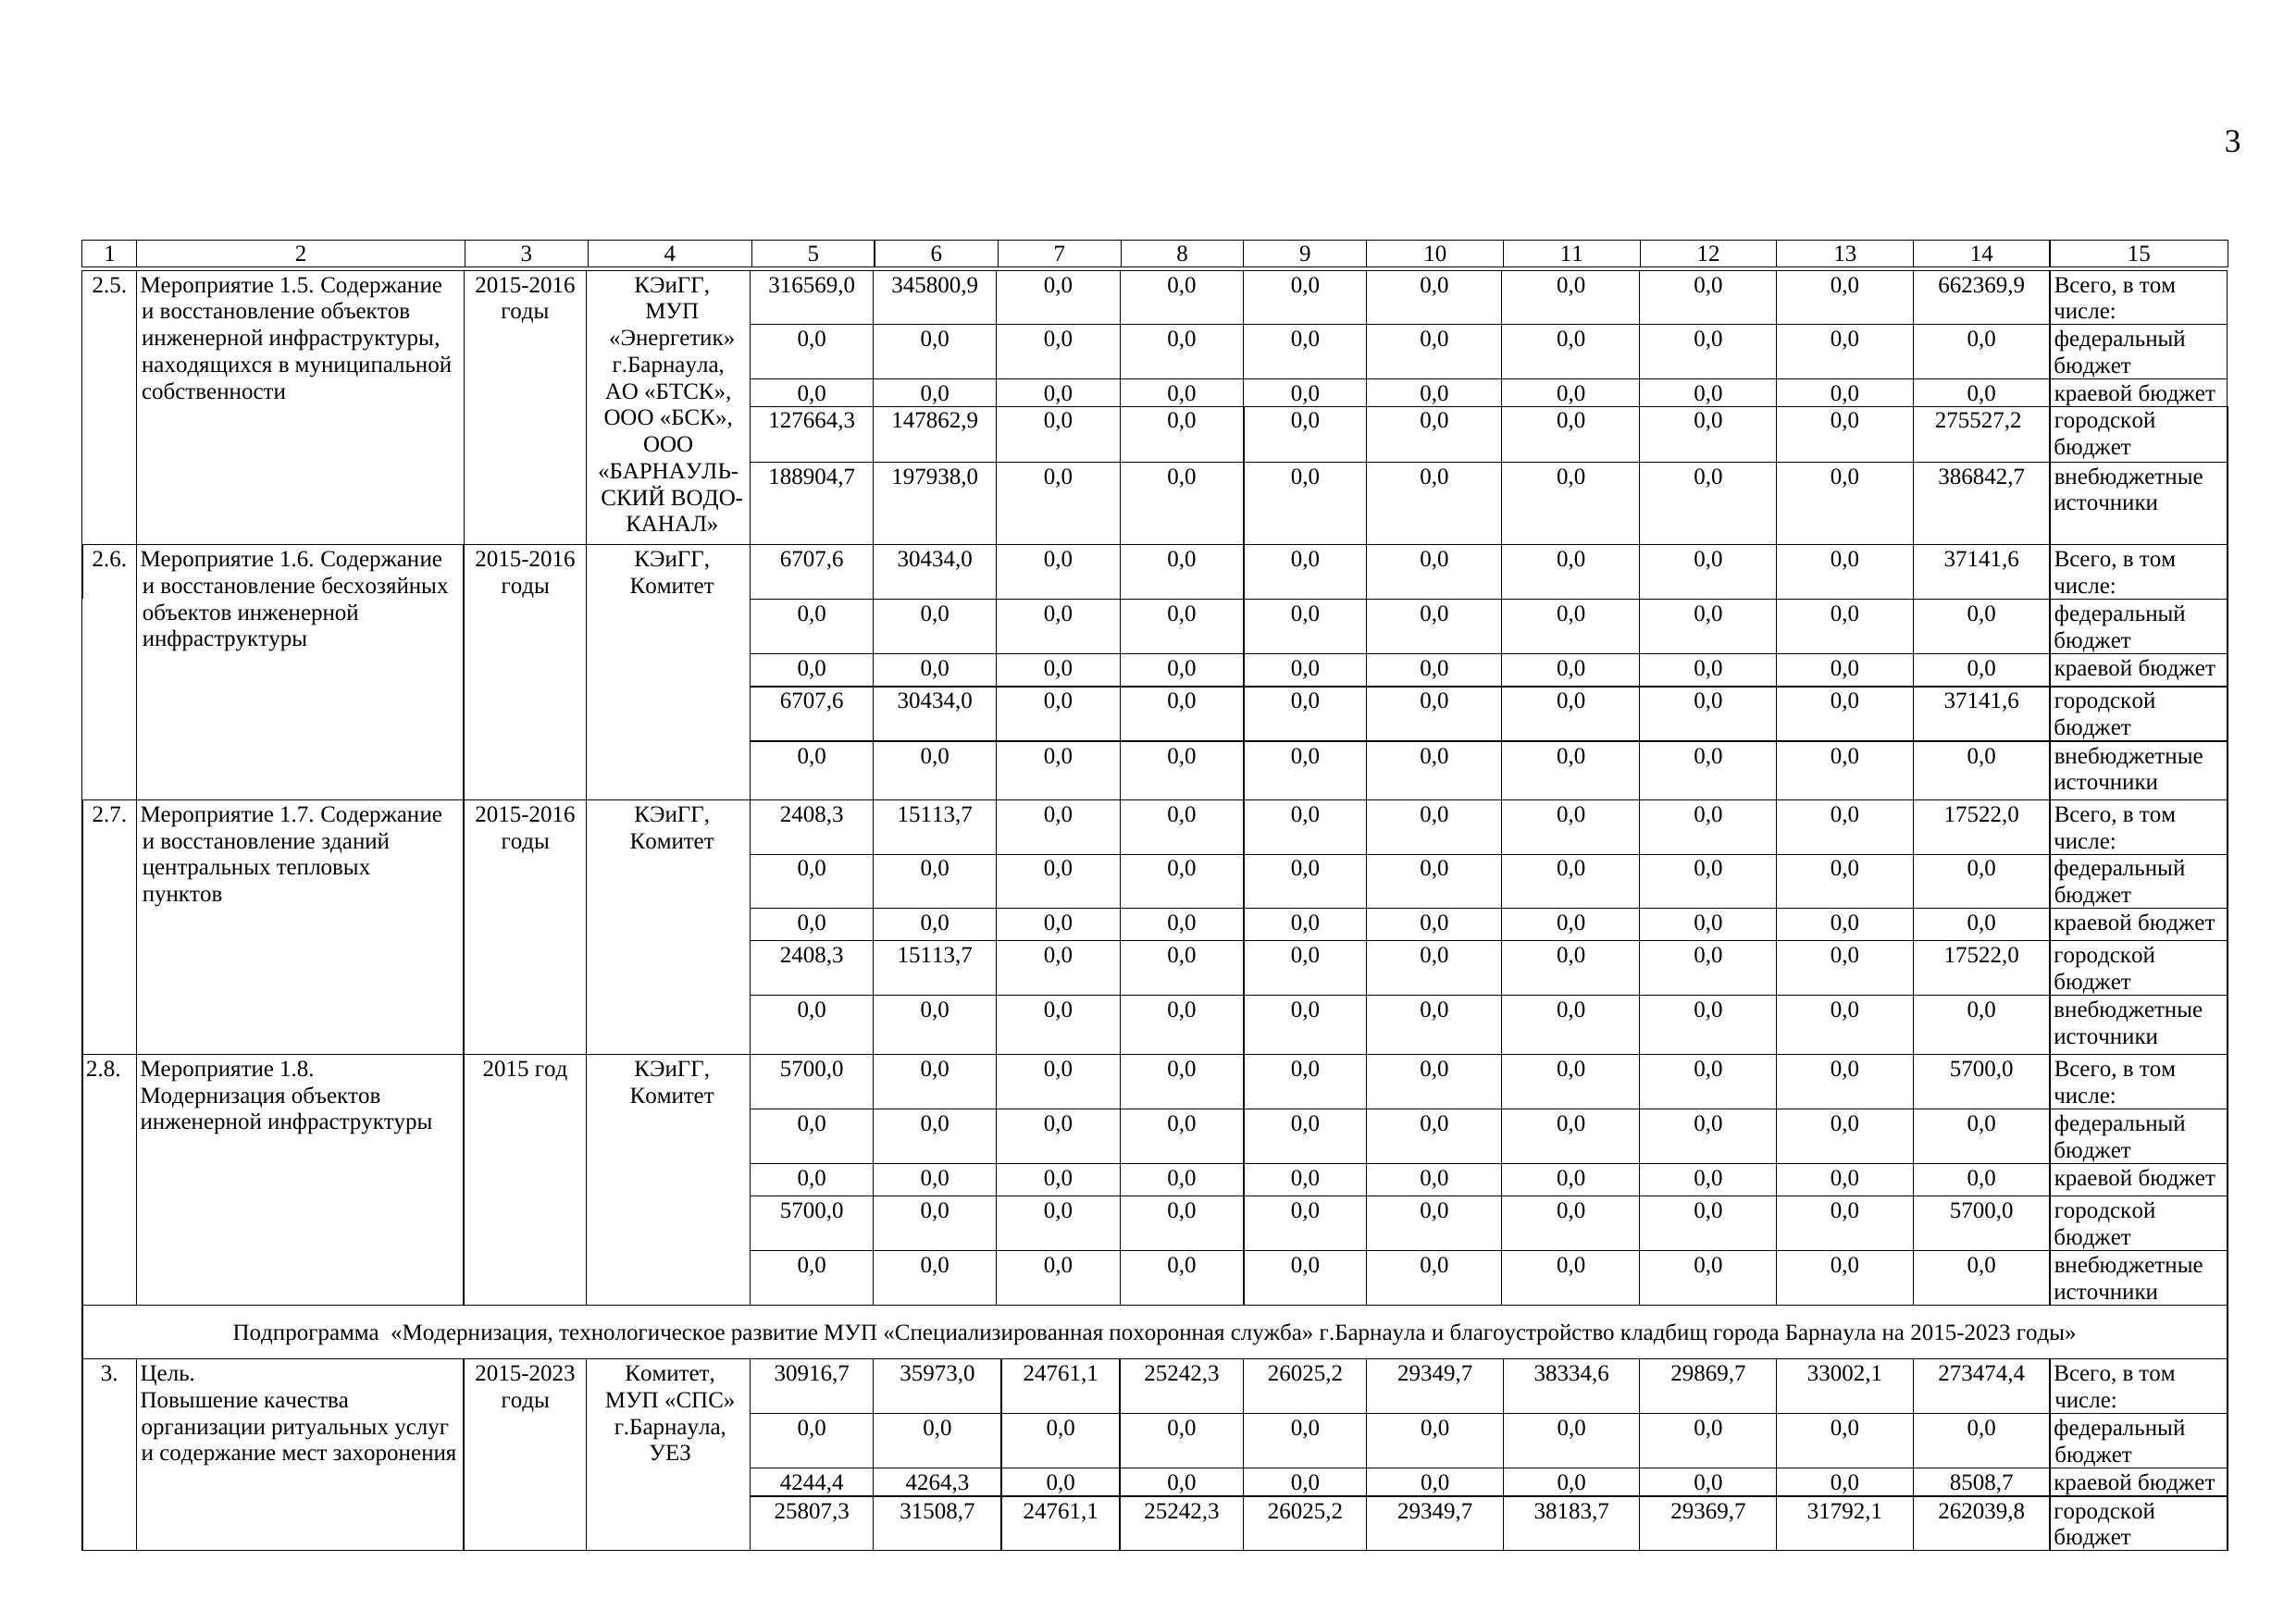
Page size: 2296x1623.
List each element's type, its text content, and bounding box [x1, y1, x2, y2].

table_cell 0,0 [1367, 742, 1501, 799]
table_cell 0,0 [1914, 654, 2049, 686]
table_cell 0,0 [1121, 1055, 1243, 1108]
table_cell 0,0 [1640, 600, 1776, 653]
table_cell 0,0 [1367, 463, 1501, 544]
table_cell 0,0 [1502, 1109, 1639, 1163]
table_cell 0,0 [1367, 800, 1501, 853]
table_cell 0,0 [1777, 271, 1913, 324]
table_cell 0,0 [1121, 654, 1243, 686]
table_cell 0,0 [1367, 1251, 1501, 1305]
table_cell [465, 599, 586, 799]
table_cell 0,0 [1502, 600, 1639, 653]
table_cell 17522,0 [1914, 800, 2049, 853]
table_cell 26025,2 [1244, 1359, 1366, 1413]
table_cell 2.5. [82, 271, 136, 544]
table_cell 0,0 [1777, 800, 1913, 853]
table_cell 0,0 [1777, 1251, 1913, 1305]
table_cell 0,0 [997, 325, 1120, 378]
table_cell 2.6. [83, 545, 136, 599]
table_cell 0,0 [1367, 688, 1501, 740]
table_cell 0,0 [1914, 600, 2049, 653]
table_cell 345800,9 [874, 271, 996, 324]
table_cell краевой бюджет [2051, 1164, 2227, 1196]
table_cell внебюджетные источники [2051, 1251, 2227, 1305]
table_cell КЭиГГ, Комитет [587, 545, 750, 799]
table_cell 0,0 [1245, 463, 1366, 544]
table_cell 0,0 [1640, 379, 1776, 405]
table_cell 0,0 [1245, 800, 1366, 853]
table_cell 0,0 [1245, 941, 1366, 994]
table_cell 0,0 [751, 379, 873, 405]
table_cell 0,0 [874, 1251, 996, 1305]
table_cell 0,0 [1502, 996, 1639, 1053]
table_cell 0,0 [1121, 407, 1243, 462]
table_cell 0,0 [1367, 1164, 1501, 1196]
table_cell 0,0 [1777, 909, 1913, 940]
table_cell 0,0 [1244, 1414, 1366, 1468]
table_cell 0,0 [1640, 855, 1776, 908]
table_cell Мероприятие 1.5. Содержание и восстановление объектов инженерной инфраструктуры, находящихся в муниципальной собственности [137, 271, 464, 544]
table_cell 38183,7 [1504, 1497, 1639, 1550]
table_cell 0,0 [997, 379, 1120, 405]
table_cell 0,0 [1777, 325, 1913, 378]
table_cell 0,0 [751, 996, 873, 1053]
table_cell 0,0 [1367, 909, 1501, 940]
table_cell федеральный бюджет [2051, 325, 2227, 378]
table_cell Подпрограмма «Модернизация, технологическое развитие МУП «Специализированная похоронная служба» г.Барнаула и благоустройство кладбищ города Барнаула на 2015-2023 годы» [83, 1306, 2227, 1358]
table_cell 127664,3 [751, 407, 873, 462]
table_cell 4264,3 [874, 1468, 1000, 1495]
table_cell 0,0 [997, 600, 1120, 653]
table_cell 0,0 [1914, 1414, 2049, 1468]
table_cell 0,0 [1245, 996, 1366, 1053]
table_cell 0,0 [1777, 688, 1913, 740]
table_cell 0,0 [997, 1164, 1120, 1196]
table_cell 0,0 [1245, 1196, 1366, 1250]
table_cell 0,0 [997, 654, 1120, 686]
table_cell 0,0 [997, 855, 1120, 908]
table_cell 0,0 [874, 1109, 996, 1163]
table_cell Всего, в том числе: [2051, 1055, 2227, 1108]
table_cell 0,0 [1244, 379, 1366, 405]
table_cell КЭиГГ, Комитет [587, 1055, 750, 1305]
table_cell 0,0 [751, 1251, 873, 1305]
table_cell 0,0 [1245, 654, 1366, 686]
table_cell 0,0 [1777, 1109, 1913, 1163]
table_cell 0,0 [874, 1196, 996, 1250]
table_cell краевой бюджет [2051, 909, 2227, 940]
table_cell 15113,7 [874, 800, 996, 853]
table_cell 0,0 [1244, 325, 1366, 378]
table_cell 0,0 [1121, 1414, 1243, 1468]
table_cell КЭиГГ, МУП «Энергетик» г.Барнаула, АО «БТСК», ООО «БСК», ООО «БАРНАУЛЬ- СКИЙ ВОДО-КАНАЛ» [587, 271, 750, 544]
table_cell 0,0 [1245, 688, 1366, 740]
table_cell 0,0 [1245, 1164, 1366, 1196]
table_cell [82, 599, 136, 799]
table_cell 0,0 [1367, 996, 1501, 1053]
table_cell 0,0 [1245, 545, 1366, 599]
table_cell 2.7. [83, 800, 136, 1053]
table_cell 0,0 [1502, 463, 1639, 544]
table_cell 0,0 [1914, 1164, 2049, 1196]
table_cell 0,0 [1914, 325, 2049, 378]
table_cell 0,0 [997, 1196, 1120, 1250]
table_cell краевой бюджет [2051, 654, 2227, 686]
table_cell 0,0 [997, 407, 1120, 462]
table_cell городской бюджет [2051, 1196, 2227, 1250]
table_cell 0,0 [1367, 654, 1501, 686]
table_cell 0,0 [1245, 600, 1366, 653]
table_cell 0,0 [1121, 325, 1243, 378]
table_cell внебюджетные источники [2051, 463, 2227, 544]
table_cell 0,0 [751, 600, 873, 653]
table_cell городской бюджет [2051, 407, 2227, 462]
table_cell 29349,7 [1367, 1497, 1503, 1550]
table_cell краевой бюджет [2051, 379, 2227, 405]
table_cell 0,0 [1502, 941, 1639, 994]
table_cell 5700,0 [1914, 1196, 2049, 1250]
table_cell 0,0 [874, 1055, 996, 1108]
table_cell 0,0 [1640, 941, 1776, 994]
table_cell 0,0 [1367, 600, 1501, 653]
table_cell 0,0 [751, 909, 873, 940]
table_cell 29369,7 [1640, 1497, 1776, 1550]
table_cell 2408,3 [751, 800, 873, 853]
table_cell 0,0 [1367, 1196, 1501, 1250]
table_cell 0,0 [751, 1414, 873, 1468]
table_cell 0,0 [1121, 1468, 1243, 1495]
table_cell 0,0 [1777, 1196, 1913, 1250]
table_cell 0,0 [1640, 1055, 1776, 1108]
table_cell 0,0 [1367, 1414, 1503, 1468]
table_cell 0,0 [874, 909, 996, 940]
table_cell 0,0 [1502, 1055, 1639, 1108]
table_cell 0,0 [1777, 996, 1913, 1053]
table_cell 0,0 [1502, 271, 1639, 324]
table_cell городской бюджет [2051, 688, 2227, 740]
table_cell 0,0 [1640, 1468, 1776, 1495]
table_cell федеральный бюджет [2051, 1109, 2227, 1163]
table_cell 0,0 [1914, 742, 2049, 799]
table_cell 262039,8 [1914, 1497, 2049, 1550]
table_cell 0,0 [1640, 1414, 1776, 1468]
table_cell 0,0 [1640, 325, 1776, 378]
table_cell 0,0 [997, 800, 1120, 853]
table_cell 0,0 [1502, 909, 1639, 940]
table_cell 0,0 [1121, 800, 1243, 853]
table_cell 0,0 [1777, 1468, 1913, 1495]
table_cell 0,0 [1777, 379, 1913, 405]
table_cell Мероприятие 1.7. Содержание и восстановление зданий центральных тепловых пунктов [137, 800, 463, 1053]
table_cell 2.8. [83, 1055, 136, 1305]
table_cell 5700,0 [751, 1196, 873, 1250]
table_cell 25807,3 [751, 1497, 873, 1550]
table_cell 0,0 [1640, 545, 1776, 599]
table_cell 0,0 [1245, 909, 1366, 940]
table_cell 37141,6 [1914, 545, 2049, 599]
table_cell 0,0 [997, 1109, 1120, 1163]
table_cell 0,0 [1121, 909, 1243, 940]
table_cell 316569,0 [751, 271, 873, 324]
table_cell 0,0 [1121, 941, 1243, 994]
table_cell 0,0 [1914, 1109, 2049, 1163]
table_cell 15113,7 [874, 941, 996, 994]
table_cell 0,0 [997, 996, 1120, 1053]
table_cell 0,0 [1502, 545, 1639, 599]
table_cell 0,0 [1502, 688, 1639, 740]
table_cell 0,0 [1777, 463, 1913, 544]
table_cell 0,0 [1777, 742, 1913, 799]
table_cell 0,0 [1777, 654, 1913, 686]
table_cell 0,0 [1367, 1468, 1503, 1495]
table_cell 0,0 [1640, 742, 1776, 799]
table_cell 0,0 [1367, 855, 1501, 908]
table_cell 26025,2 [1244, 1497, 1366, 1550]
table_cell 0,0 [1367, 545, 1501, 599]
table_cell 0,0 [1245, 407, 1366, 462]
table_cell 275527,2 [1914, 407, 2049, 462]
table_cell 197938,0 [874, 463, 996, 544]
table_cell 0,0 [1640, 1196, 1776, 1250]
table_cell 0,0 [874, 600, 996, 653]
table_cell 0,0 [1367, 325, 1501, 378]
table_cell 0,0 [874, 379, 996, 405]
table_cell 0,0 [1121, 855, 1243, 908]
table_cell 0,0 [997, 1055, 1120, 1108]
table_cell 0,0 [1777, 545, 1913, 599]
table_cell 5700,0 [751, 1055, 873, 1108]
table_cell 0,0 [1245, 1109, 1366, 1163]
table_cell Всего, в том числе: [2051, 1359, 2227, 1413]
table_cell 0,0 [874, 1414, 1000, 1468]
table_cell городской бюджет [2051, 941, 2227, 994]
table_cell 0,0 [1777, 1414, 1913, 1468]
table_cell 0,0 [1245, 742, 1366, 799]
table_cell 2015-2016 годы [465, 271, 586, 544]
table_cell 0,0 [1502, 742, 1639, 799]
table_cell 0,0 [1504, 1414, 1639, 1468]
table_cell федеральный бюджет [2051, 600, 2227, 653]
table_cell федеральный бюджет [2051, 1414, 2227, 1468]
table_cell 0,0 [1914, 379, 2049, 405]
table_cell 30434,0 [874, 545, 996, 599]
table_cell Всего, в том числе: [2051, 545, 2227, 599]
table_cell 0,0 [1640, 1164, 1776, 1196]
table_cell 2015-2023 годы [465, 1359, 586, 1550]
table_cell 2015-2016 годы [465, 545, 586, 599]
table_cell 0,0 [751, 1164, 873, 1196]
table_cell городской бюджет [2051, 1497, 2227, 1550]
table_cell 2015 год [465, 1055, 586, 1305]
table_cell 0,0 [751, 855, 873, 908]
table_cell 0,0 [1367, 941, 1501, 994]
table_cell 0,0 [1777, 855, 1913, 908]
table_cell внебюджетные источники [2051, 742, 2227, 799]
table_cell 33002,1 [1777, 1359, 1913, 1413]
table_cell 0,0 [874, 654, 996, 686]
table_cell 31508,7 [874, 1497, 1000, 1550]
table_cell 0,0 [874, 1164, 996, 1196]
table_cell 0,0 [1502, 1251, 1639, 1305]
table_cell 273474,4 [1914, 1359, 2049, 1413]
table_cell 0,0 [1504, 1468, 1639, 1495]
table_cell 0,0 [1367, 1109, 1501, 1163]
table_cell 0,0 [1121, 1164, 1243, 1196]
table_cell 0,0 [997, 545, 1120, 599]
table_cell 0,0 [1640, 800, 1776, 853]
table_cell 0,0 [1367, 271, 1501, 324]
table_cell 0,0 [751, 742, 873, 799]
table_cell 0,0 [1777, 1055, 1913, 1108]
table_cell 0,0 [751, 1109, 873, 1163]
table_cell 0,0 [997, 909, 1120, 940]
table_cell 0,0 [1502, 1164, 1639, 1196]
table_cell 30434,0 [874, 688, 996, 740]
table_cell 24761,1 [1002, 1497, 1119, 1550]
table_cell 25242,3 [1121, 1497, 1243, 1550]
table_cell 0,0 [1121, 996, 1243, 1053]
table_cell 0,0 [1121, 545, 1243, 599]
table_cell 0,0 [874, 855, 996, 908]
table_cell 0,0 [1121, 742, 1243, 799]
table_cell Всего, в том числе: [2051, 271, 2227, 324]
table_cell 0,0 [1502, 325, 1639, 378]
table_cell 6707,6 [751, 545, 873, 599]
table_cell 0,0 [1502, 855, 1639, 908]
table_cell 0,0 [997, 1251, 1120, 1305]
table_cell 0,0 [997, 271, 1120, 324]
table_cell 25242,3 [1121, 1359, 1243, 1413]
table_cell 0,0 [1244, 1468, 1366, 1495]
table_cell 37141,6 [1914, 688, 2049, 740]
table_cell 0,0 [997, 742, 1120, 799]
table_cell 0,0 [1244, 271, 1366, 324]
table_cell 147862,9 [874, 407, 996, 462]
table_cell 0,0 [1777, 600, 1913, 653]
table_cell краевой бюджет [2051, 1468, 2227, 1495]
table_cell 0,0 [1914, 996, 2049, 1053]
table_cell 0,0 [1914, 855, 2049, 908]
table_cell 0,0 [1640, 1109, 1776, 1163]
table_cell 0,0 [1777, 407, 1913, 462]
table_cell 0,0 [1002, 1414, 1119, 1468]
table_cell 4244,4 [751, 1468, 873, 1495]
table_cell КЭиГГ, Комитет [587, 800, 750, 1053]
table_cell 0,0 [1367, 1055, 1501, 1108]
table_cell 0,0 [1121, 688, 1243, 740]
table_cell 0,0 [1640, 271, 1776, 324]
table_cell Всего, в том числе: [2051, 800, 2227, 853]
table_cell 0,0 [1121, 600, 1243, 653]
table_cell 0,0 [997, 941, 1120, 994]
table_cell 38334,6 [1504, 1359, 1639, 1413]
table_cell 29349,7 [1367, 1359, 1503, 1413]
table_cell 0,0 [874, 325, 996, 378]
table_cell 0,0 [1640, 909, 1776, 940]
table_cell 2015-2016 годы [465, 800, 586, 1053]
table_cell 5700,0 [1914, 1055, 2049, 1108]
table_cell 0,0 [1502, 1196, 1639, 1250]
table_cell 0,0 [1777, 1164, 1913, 1196]
table_cell федеральный бюджет [2051, 855, 2227, 908]
table_cell 0,0 [1121, 1196, 1243, 1250]
table_cell 0,0 [1002, 1468, 1119, 1495]
table_cell 662369,9 [1914, 271, 2049, 324]
table_cell 0,0 [997, 463, 1120, 544]
table_cell Цель. Повышение качества организации ритуальных услуг и содержание мест захоронения [137, 1359, 463, 1550]
table_cell 0,0 [751, 325, 873, 378]
table_cell 3. [83, 1359, 136, 1550]
table_cell 0,0 [1367, 407, 1501, 462]
table_cell 0,0 [1777, 941, 1913, 994]
table_cell 35973,0 [874, 1359, 1000, 1413]
table_cell 24761,1 [1002, 1359, 1119, 1413]
table_cell 0,0 [1121, 1251, 1243, 1305]
table_cell 0,0 [1640, 407, 1776, 462]
table_cell 0,0 [1245, 855, 1366, 908]
table_cell 0,0 [1245, 1251, 1366, 1305]
table_cell 30916,7 [751, 1359, 873, 1413]
table_cell Комитет, МУП «СПС» г.Барнаула, УЕЗ [587, 1359, 750, 1550]
table_cell 0,0 [1367, 379, 1501, 405]
table_cell 2408,3 [751, 941, 873, 994]
table_cell 188904,7 [751, 463, 873, 544]
table_cell 17522,0 [1914, 941, 2049, 994]
table_cell 0,0 [1640, 1251, 1776, 1305]
table_cell 0,0 [1640, 688, 1776, 740]
table_cell 0,0 [751, 654, 873, 686]
table_cell 0,0 [1121, 379, 1243, 405]
table_cell 0,0 [1914, 1251, 2049, 1305]
table_cell Мероприятие 1.6. Содержание и восстановление бесхозяйных объектов инженерной инфраструктуры [137, 545, 463, 799]
table_cell 0,0 [1914, 909, 2049, 940]
table_cell 0,0 [874, 742, 996, 799]
table_cell 0,0 [1502, 379, 1639, 405]
table_cell 0,0 [1121, 271, 1243, 324]
table_cell 0,0 [1121, 1109, 1243, 1163]
table_cell внебюджетные источники [2051, 996, 2227, 1053]
table_cell 0,0 [997, 688, 1120, 740]
table_cell 0,0 [1121, 463, 1243, 544]
table_cell 8508,7 [1914, 1468, 2049, 1495]
table_cell 0,0 [1502, 654, 1639, 686]
table_cell 0,0 [874, 996, 996, 1053]
table_cell 0,0 [1640, 654, 1776, 686]
table_cell 386842,7 [1914, 463, 2049, 544]
table_cell 0,0 [1502, 407, 1639, 462]
table_cell 0,0 [1245, 1055, 1366, 1108]
table_cell 0,0 [1502, 800, 1639, 853]
table_cell 29869,7 [1640, 1359, 1776, 1413]
table_cell 31792,1 [1777, 1497, 1913, 1550]
table_cell 0,0 [1640, 996, 1776, 1053]
table_cell 6707,6 [751, 688, 873, 740]
table_cell 0,0 [1640, 463, 1776, 544]
table_cell Мероприятие 1.8. Модернизация объектов инженерной инфраструктуры [137, 1055, 463, 1305]
